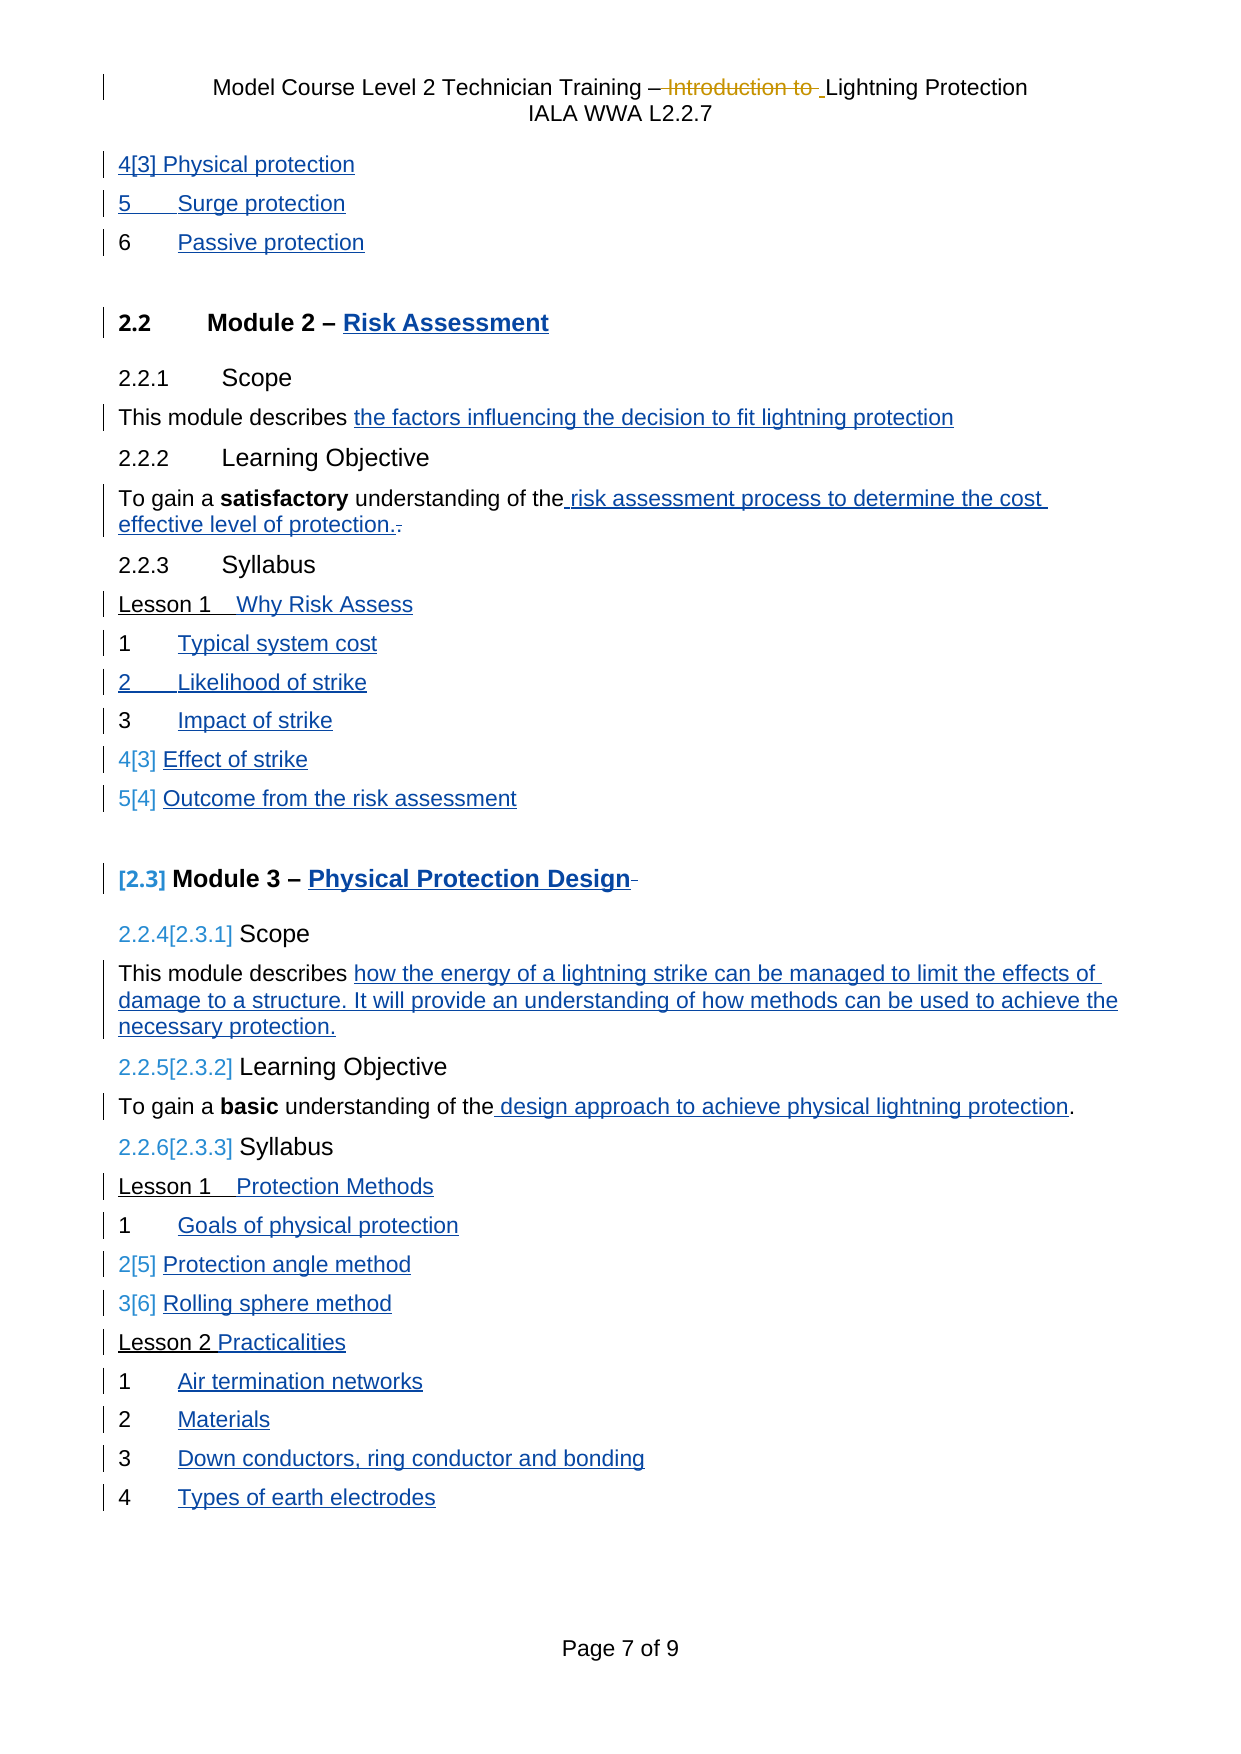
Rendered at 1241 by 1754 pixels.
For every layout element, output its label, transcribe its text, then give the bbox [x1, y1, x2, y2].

subtitle Module 2 – [118, 307, 1122, 338]
text To gain a basic understanding of the. [118, 1093, 1122, 1119]
subtitle Learning Objective [118, 1052, 1122, 1081]
list Lesson 2 [118, 1329, 1122, 1355]
subtitle Syllabus [118, 550, 1122, 578]
subtitle Scope [118, 363, 1122, 392]
text This module describes [118, 404, 1122, 431]
subtitle Scope [118, 919, 1122, 948]
subtitle Learning Objective [118, 443, 1122, 472]
subtitle Syllabus [118, 1132, 1122, 1161]
text Lesson 1 [118, 1173, 1122, 1200]
text Lesson 1 [118, 591, 1122, 617]
subtitle Module 3 – [118, 863, 1122, 894]
text To gain a satisfactory understanding of the [118, 484, 1122, 537]
text This module describes [118, 960, 1122, 1039]
